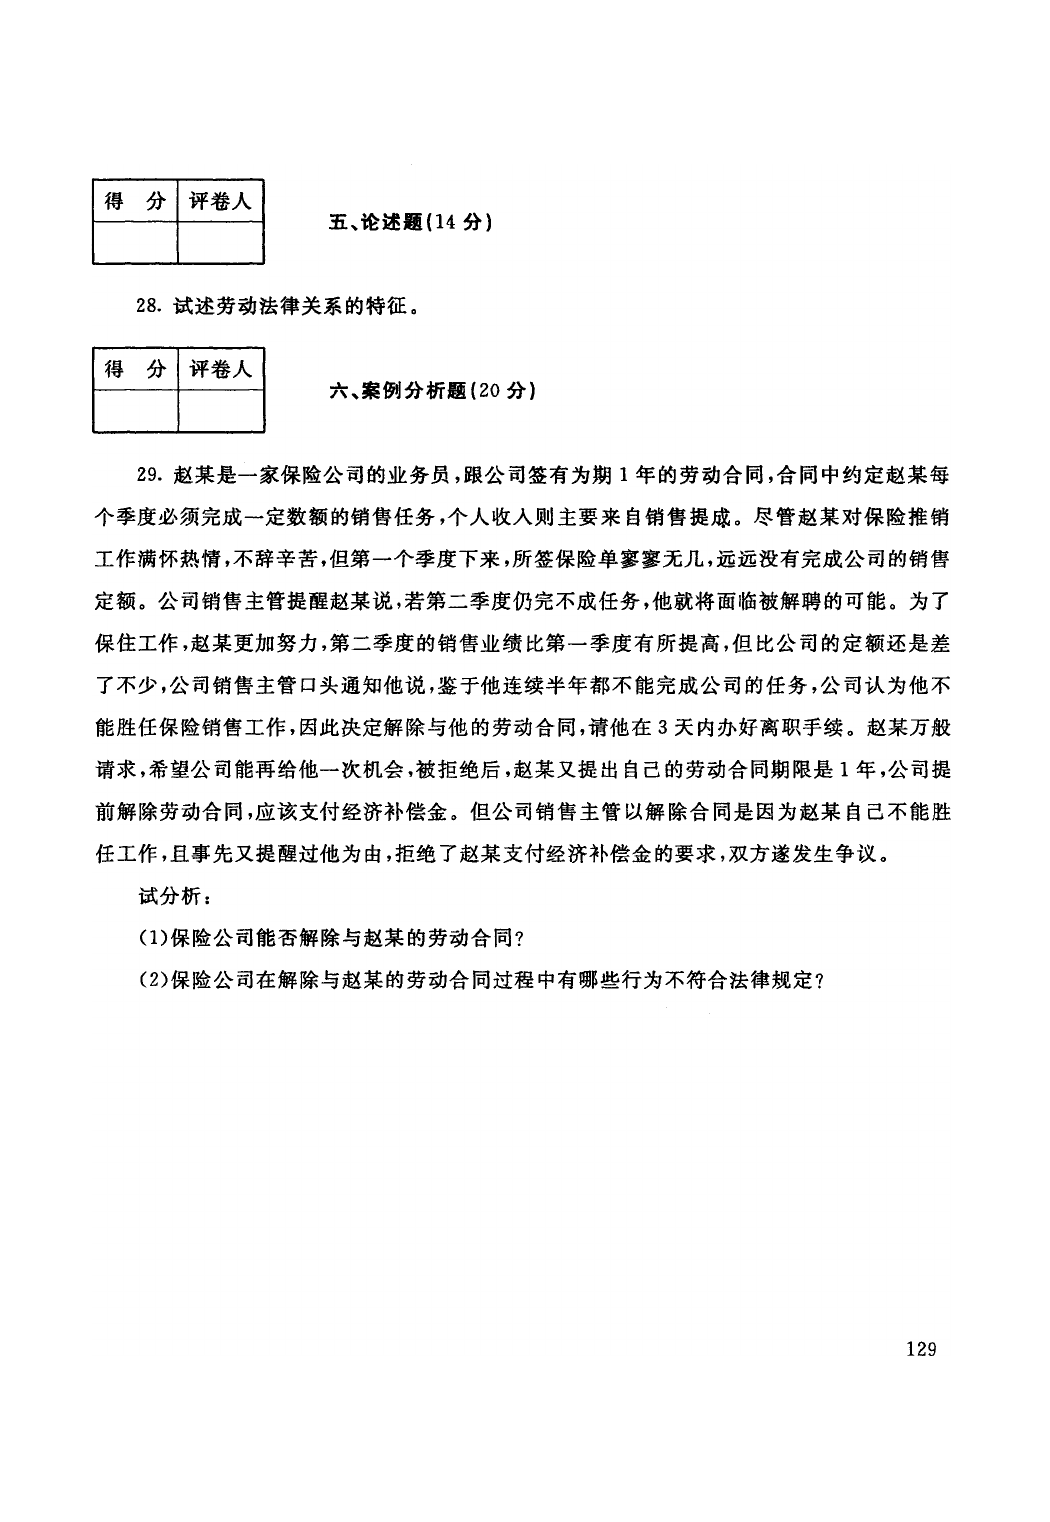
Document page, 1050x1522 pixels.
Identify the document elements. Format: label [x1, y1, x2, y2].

picture [91, 164, 951, 1356]
